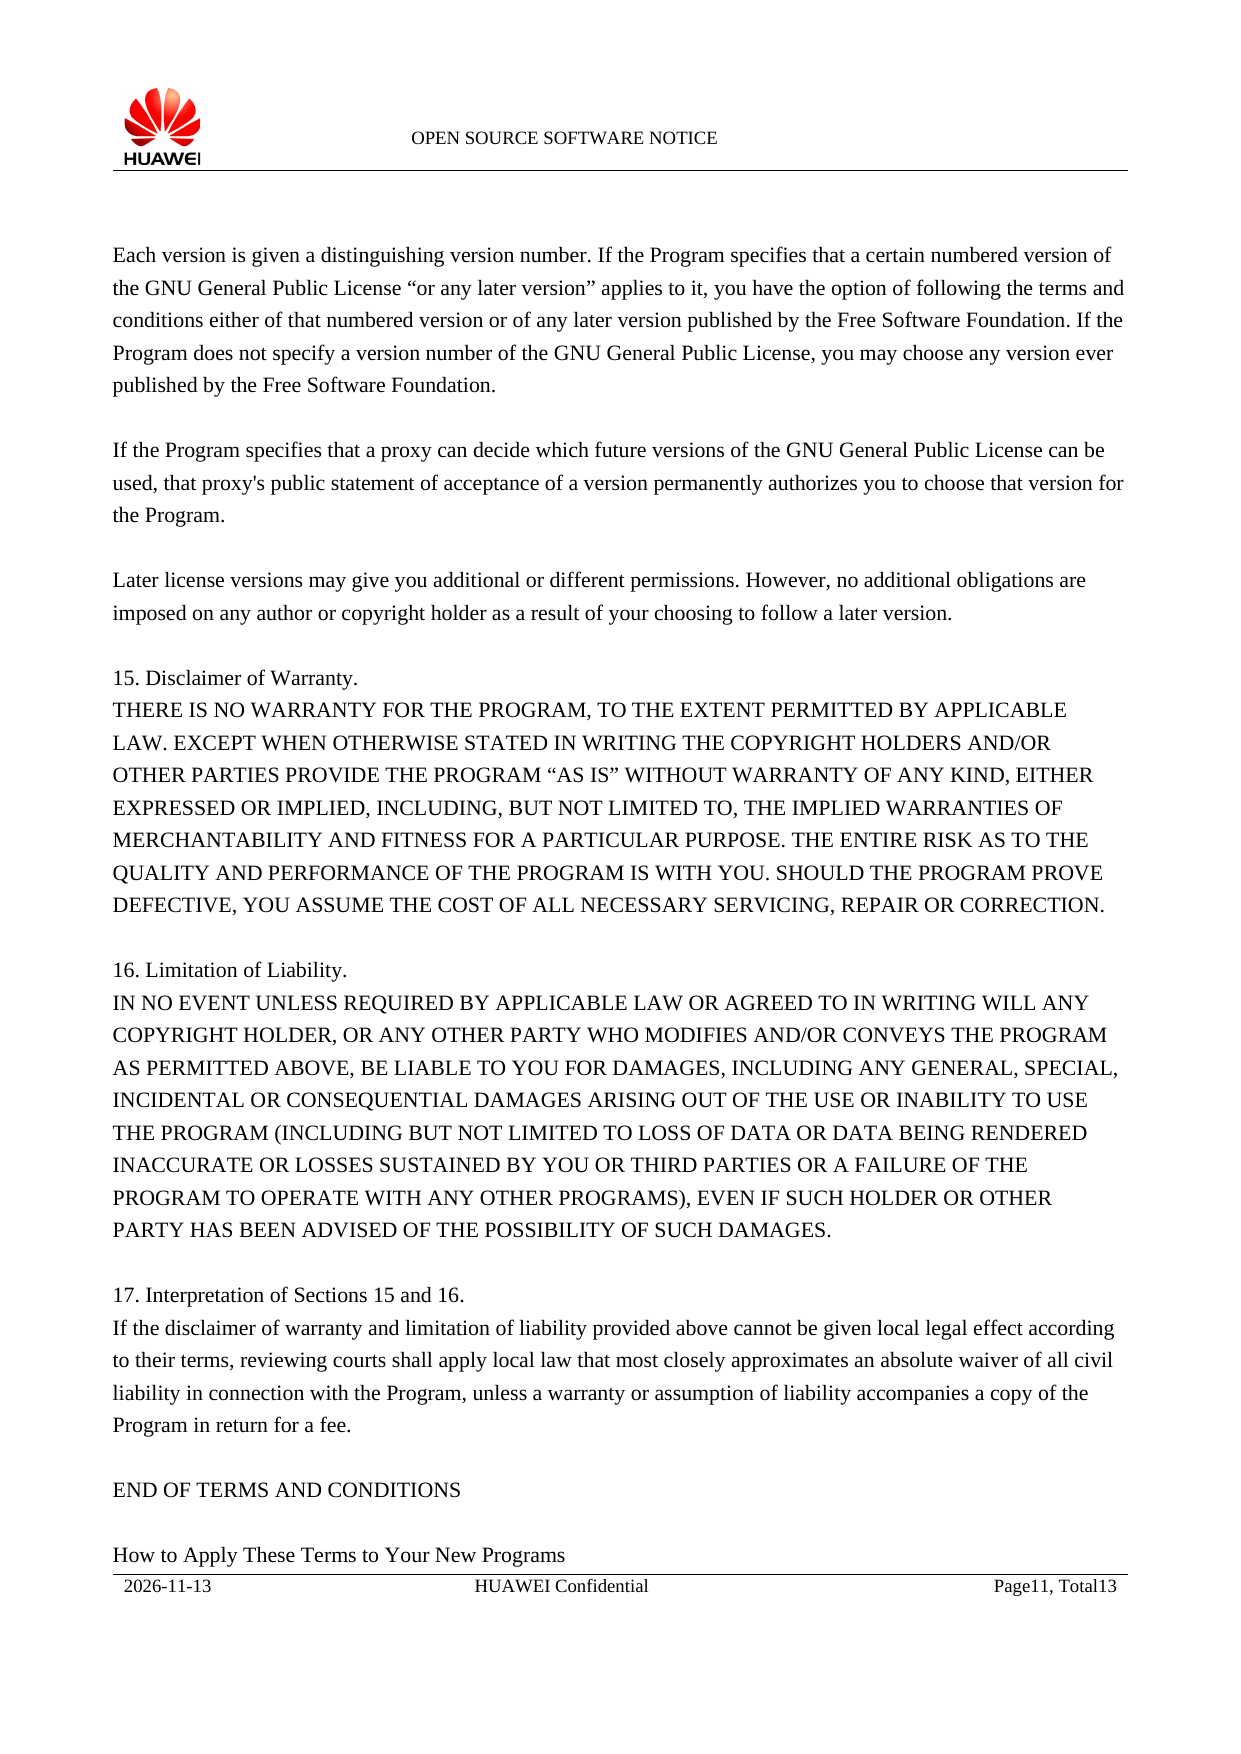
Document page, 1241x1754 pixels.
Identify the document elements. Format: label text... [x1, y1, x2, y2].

picture [124, 88, 201, 165]
